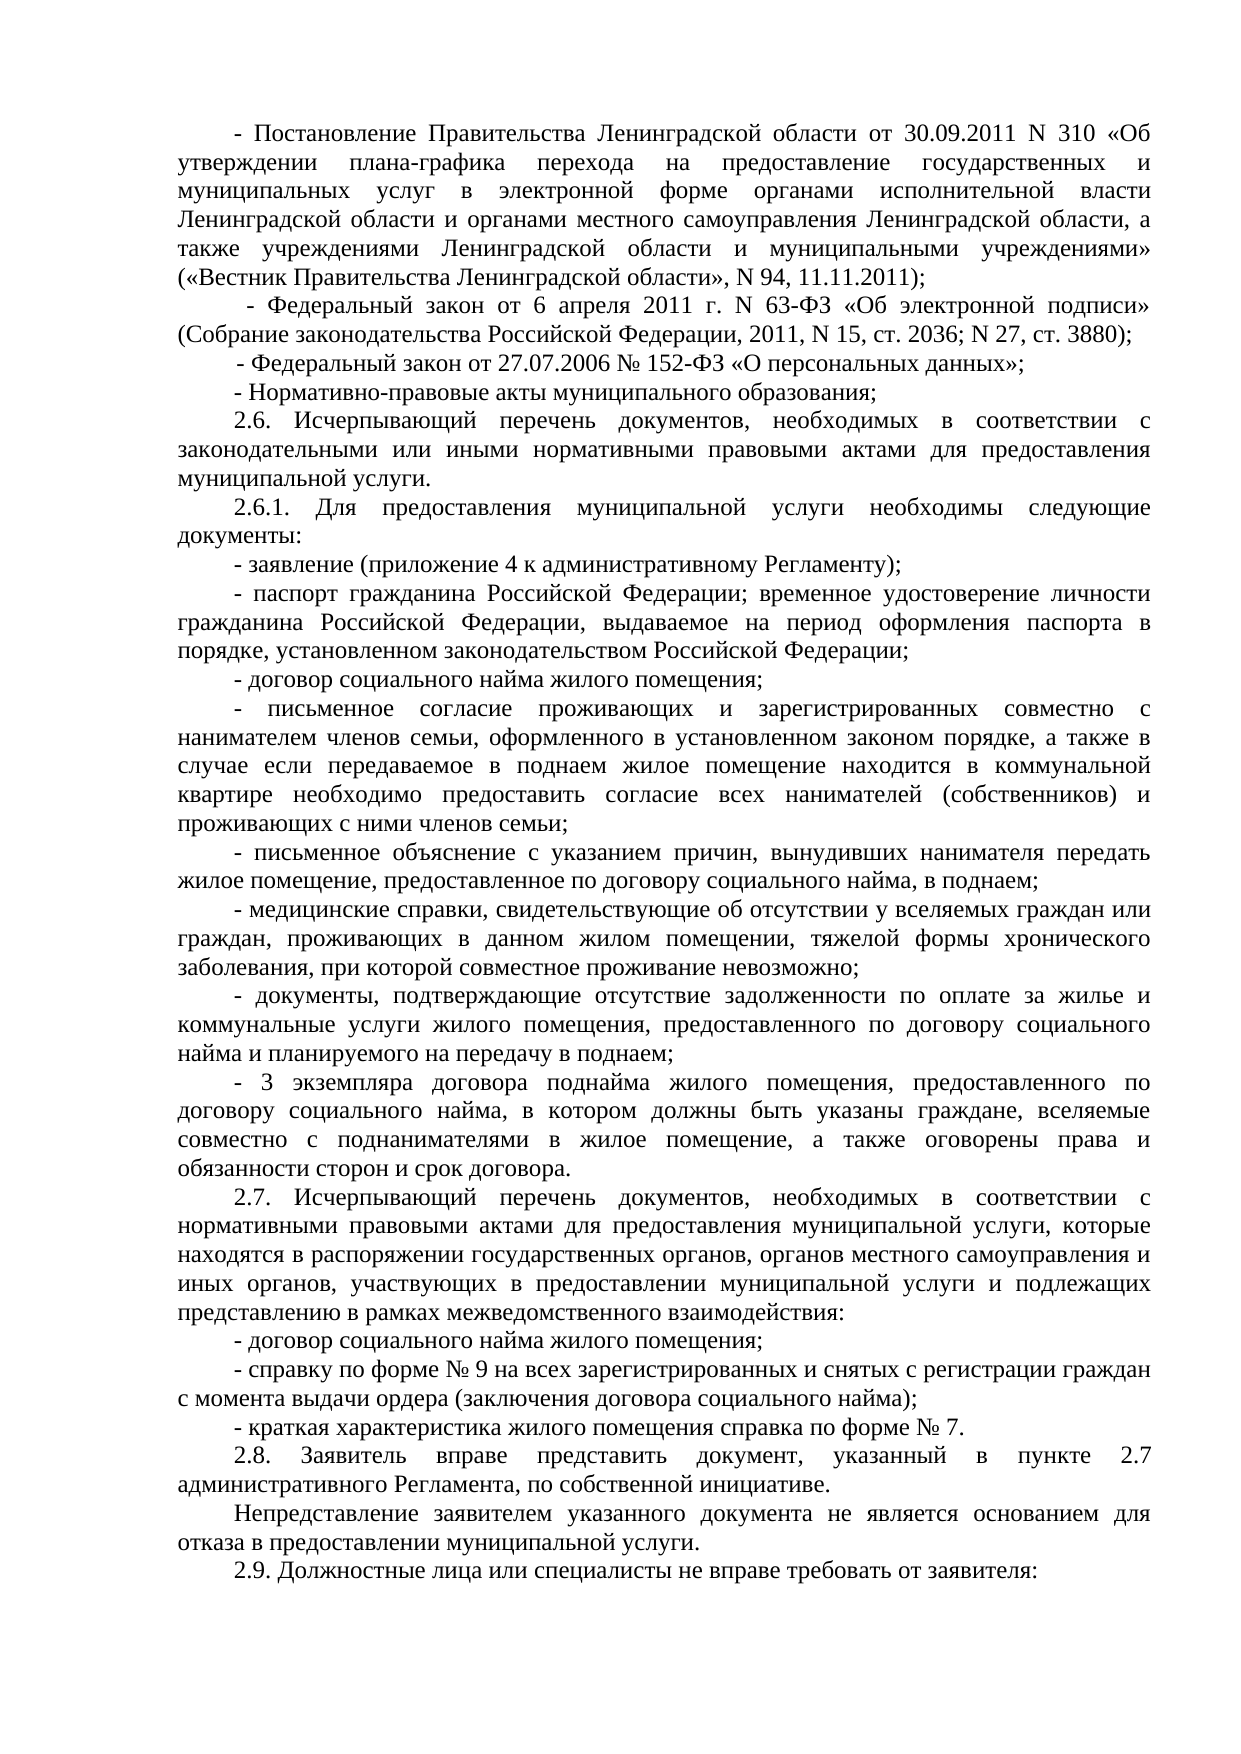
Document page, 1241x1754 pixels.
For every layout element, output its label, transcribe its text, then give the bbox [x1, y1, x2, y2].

text 2.9. Должностные лица или специалисты не вправе требовать от заявителя: [177, 1556, 1152, 1584]
text - договор социального найма жилого помещения; [177, 1326, 1152, 1354]
text - Нормативно-правовые акты муниципального образования; [177, 377, 1152, 406]
text 2.6.1. Для предоставления муниципальной услуги необходимы следующие документы: [177, 492, 1152, 549]
text - краткая характеристика жилого помещения справка по форме № 7. [177, 1412, 1152, 1441]
text - заявление (приложение 4 к административному Регламенту); [177, 549, 1152, 578]
text - документы, подтверждающие отсутствие задолженности по оплате за жилье и коммунальные услуги жилого помещения, предоставленного по договору социального найма и планируемого на передачу в поднаем; [177, 981, 1152, 1067]
text - Федеральный закон от 27.07.2006 № 152-ФЗ «О персональных данных»; [177, 348, 1152, 377]
text - медицинские справки, свидетельствующие об отсутствии у вселяемых граждан или граждан, проживающих в данном жилом помещении, тяжелой формы хронического заболевания, при которой совместное проживание невозможно; [177, 894, 1152, 981]
text - паспорт гражданина Российской Федерации; временное удостоверение личности гражданина Российской Федерации, выдаваемое на период оформления паспорта в порядке, установленном законодательством Российской Федерации; [177, 578, 1152, 664]
text 2.6. Исчерпывающий перечень документов, необходимых в соответствии с законодательными или иными нормативными правовыми актами для предоставления муниципальной услуги. [177, 406, 1152, 492]
text - Федеральный закон от 6 апреля 2011 г. N 63-ФЗ «Об электронной подписи» (Собрание законодательства Российской Федерации, 2011, N 15, ст. 2036; N 27, ст. 3880); [177, 291, 1152, 348]
text - письменное согласие проживающих и зарегистрированных совместно с нанимателем членов семьи, оформленного в установленном законом порядке, а также в случае если передаваемое в поднаем жилое помещение находится в коммунальной квартире необходимо предоставить согласие всех нанимателей (собственников) и проживающих с ними членов семьи; [177, 693, 1152, 837]
text - договор социального найма жилого помещения; [177, 664, 1152, 693]
text - письменное объяснение с указанием причин, вынудивших нанимателя передать жилое помещение, предоставленное по договору социального найма, в поднаем; [177, 837, 1152, 894]
text 2.7. Исчерпывающий перечень документов, необходимых в соответствии с нормативными правовыми актами для предоставления муниципальной услуги, которые находятся в распоряжении государственных органов, органов местного самоуправления и иных органов, участвующих в предоставлении муниципальной услуги и подлежащих представлению в рамках межведомственного взаимодействия: [177, 1182, 1152, 1326]
text - справку по форме № 9 на всех зарегистрированных и снятых с регистрации граждан с момента выдачи ордера (заключения договора социального найма); [177, 1354, 1152, 1412]
text 2.8. Заявитель вправе представить документ, указанный в пункте 2.7 административного Регламента, по собственной инициативе. [177, 1441, 1152, 1498]
text - Постановление Правительства Ленинградской области от 30.09.2011 N 310 «Об утверждении плана-графика перехода на предоставление государственных и муниципальных услуг в электронной форме органами исполнительной власти Ленинградской области и органами местного самоуправления Ленинградской области, а также учреждениями Ленинградской области и муниципальными учреждениями» («Вестник Правительства Ленинградской области», N 94, 11.11.2011); [177, 118, 1152, 291]
text - 3 экземпляра договора поднайма жилого помещения, предоставленного по договору социального найма, в котором должны быть указаны граждане, вселяемые совместно с поднанимателями в жилое помещение, а также оговорены права и обязанности сторон и срок договора. [177, 1067, 1152, 1182]
text Непредставление заявителем указанного документа не является основанием для отказа в предоставлении муниципальной услуги. [177, 1498, 1152, 1556]
